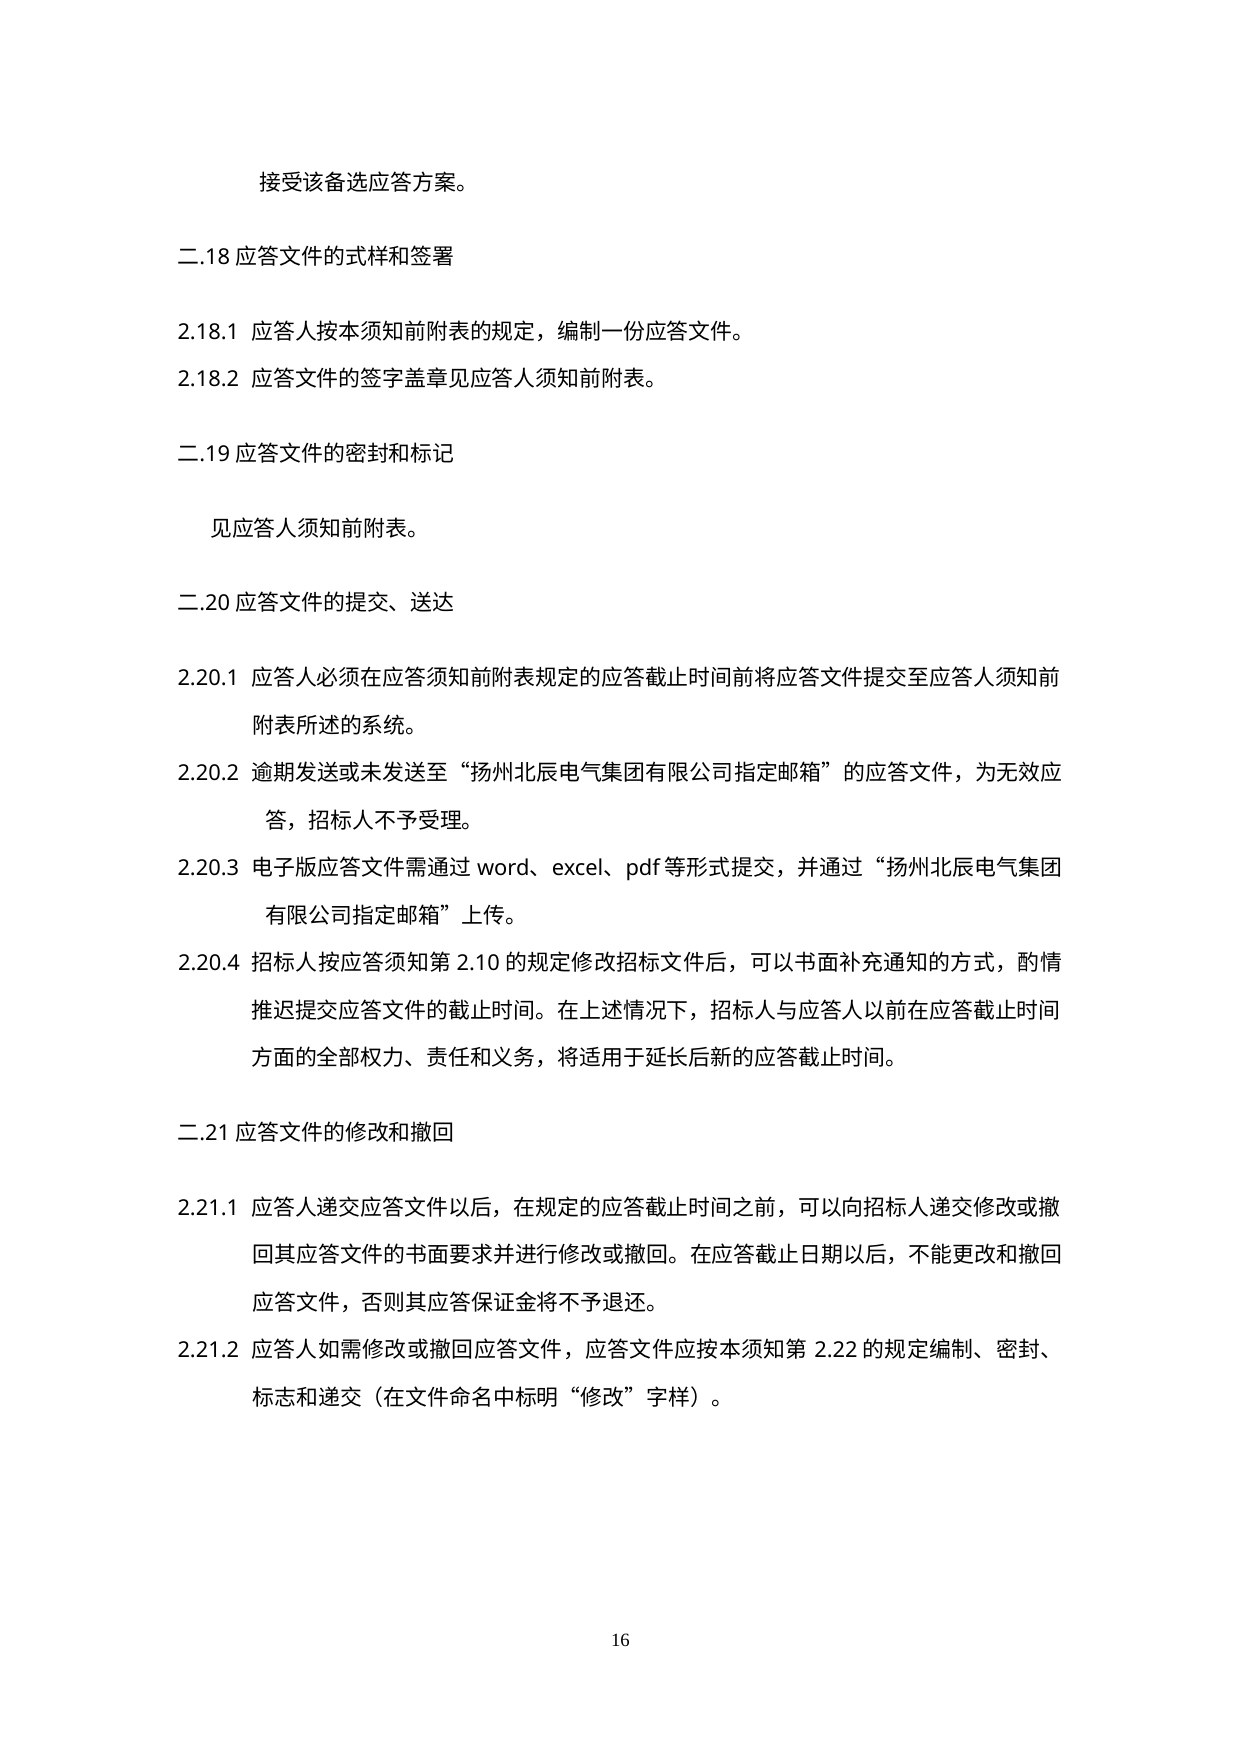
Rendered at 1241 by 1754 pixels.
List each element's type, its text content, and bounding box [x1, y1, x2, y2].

list 应答文件的签字盖章见应答人须知前附表。 [177, 361, 1063, 393]
subtitle 应答文件的提交、送达 [177, 585, 1063, 617]
list 电子版应答文件需通过word、excel、pdf等形式提交，并通过“扬州北辰电气集团有限公司指定邮箱”上传。 [177, 850, 1063, 929]
list 招标人按应答须知第2.10的规定修改招标文件后，可以书面补充通知的方式，酌情推迟提交应答文件的截止时间。在上述情况下，招标人与应答人以前在应答截止时间方面的全部权力、责任和义务，将适用于延长后新的应答截止时间。 [178, 945, 1063, 1072]
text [177, 164, 1063, 196]
list 应答人必须在应答须知前附表规定的应答截止时间前将应答文件提交至应答人须知前附表所述的系统。 [177, 660, 1063, 739]
subtitle 应答文件的式样和签署 [177, 239, 1063, 271]
list 应答人按本须知前附表的规定，编制一份应答文件。 [177, 314, 1063, 346]
list 逾期发送或未发送至“扬州北辰电气集团有限公司指定邮箱”的应答文件，为无效应答，招标人不予受理。 [177, 755, 1063, 834]
list 应答人递交应答文件以后，在规定的应答截止时间之前，可以向招标人递交修改或撤回其应答文件的书面要求并进行修改或撤回。在应答截止日期以后，不能更改和撤回应答文件，否则其应答保证金将不予退还。 [177, 1190, 1063, 1316]
list 应答人如需修改或撤回应答文件，应答文件应按本须知第2.22的规定编制、密封、标志和递交（在文件命名中标明“修改”字样）。 [177, 1332, 1063, 1412]
text 见应答人须知前附表。 [177, 511, 1063, 542]
subtitle 应答文件的密封和标记 [177, 436, 1063, 468]
subtitle 应答文件的修改和撤回 [177, 1115, 1063, 1147]
